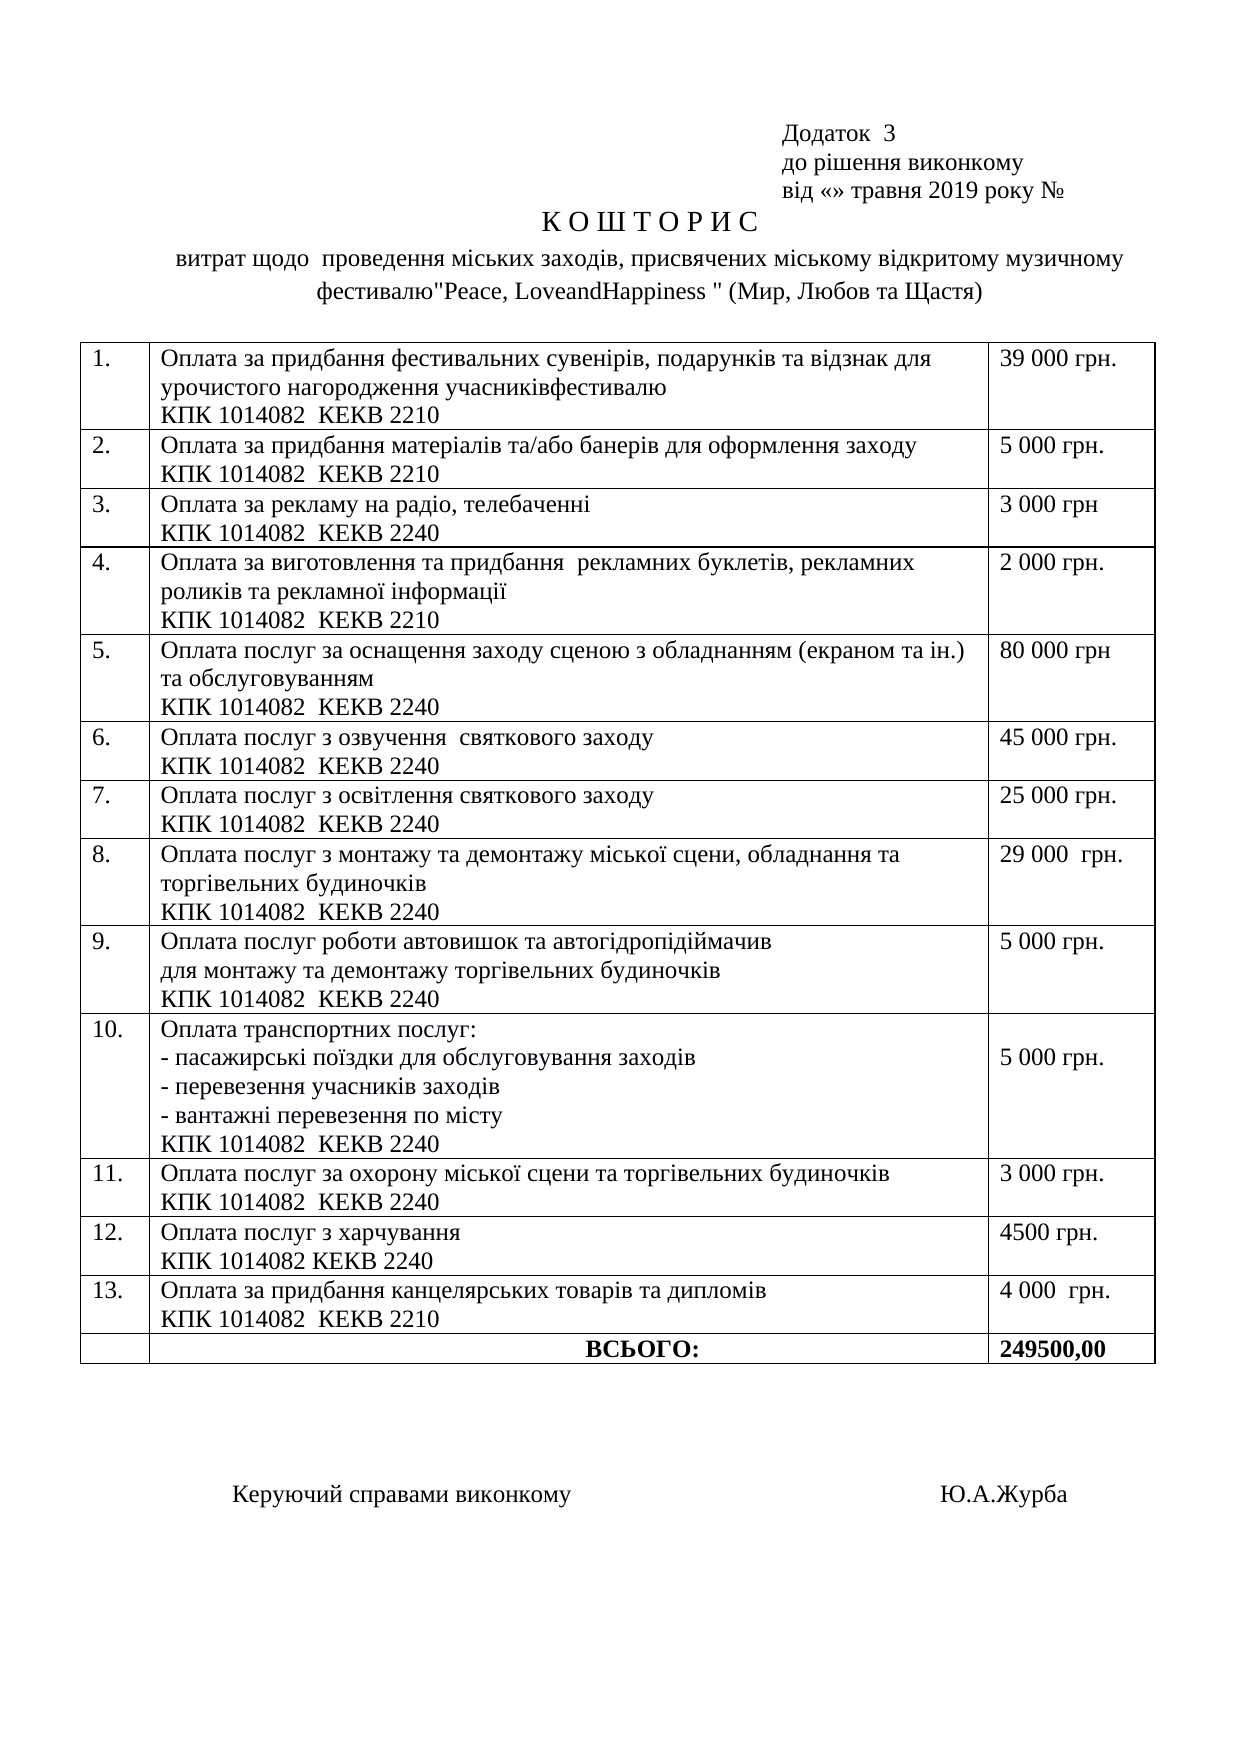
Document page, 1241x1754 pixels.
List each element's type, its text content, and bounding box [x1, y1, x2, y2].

table_cell Оплата транспортних послуг: - пасажирські поїздки для обслуговування заходів - перевезення учасників заходів - вантажні перевезення по місту КПК 1014082 КЕКВ 2240 [150, 1014, 988, 1157]
table_cell Оплата за виготовлення та придбання рекламних буклетів, рекламних роликів та рекламної інформації КПК 1014082 КЕКВ 2210 [150, 548, 988, 634]
table_cell 7. [81, 781, 149, 838]
table_cell 9. [81, 926, 149, 1013]
table_cell 5. [81, 635, 149, 721]
table_cell 4. [81, 548, 149, 634]
table_cell 45 000 грн. [989, 722, 1154, 779]
table_cell 4 000 грн. [989, 1276, 1154, 1333]
table_cell 6. [81, 722, 149, 779]
table_cell Оплата послуг з озвучення святкового заходу КПК 1014082 КЕКВ 2240 [150, 722, 988, 779]
table_cell Оплата послуг роботи автовишок та автогідропідіймачив для монтажу та демонтажу торгівельних будиночків КПК 1014082 КЕКВ 2240 [150, 926, 988, 1013]
table_cell 8. [81, 839, 149, 925]
table_cell Оплата послуг з харчування КПК 1014082 КЕКВ 2240 [150, 1217, 988, 1274]
table_cell 5 000 грн. [989, 926, 1154, 1013]
table_cell 2. [81, 430, 149, 488]
table_cell 25 000 грн. [989, 781, 1154, 838]
table_cell [81, 1334, 149, 1363]
table_cell 13. [81, 1276, 149, 1333]
text Додаток 3 [708, 118, 1181, 147]
table_cell 29 000 грн. [989, 839, 1154, 925]
table_cell Оплата за придбання матеріалів та/або банерів для оформлення заходу КПК 1014082 КЕКВ 2210 [150, 430, 988, 488]
table_cell Оплата послуг за оснащення заходу сценою з обладнанням (екраном та ін.) та обслуговуванням КПК 1014082 КЕКВ 2240 [150, 635, 988, 721]
table_cell 11. [81, 1159, 149, 1216]
table_cell 80 000 грн [989, 635, 1154, 721]
table_cell Оплата послуг за охорону міської сцени та торгівельних будиночків КПК 1014082 КЕКВ 2240 [150, 1159, 988, 1216]
text К О Ш Т О Р И С [118, 204, 1181, 238]
table_cell Оплата за рекламу на радіо, телебаченні КПК 1014082 КЕКВ 2240 [150, 489, 988, 546]
table_header 1. [81, 343, 149, 429]
table_cell 12. [81, 1217, 149, 1274]
table_cell Оплата за придбання канцелярських товарів та дипломів КПК 1014082 КЕКВ 2210 [150, 1276, 988, 1333]
table_cell Оплата послуг з освітлення святкового заходу КПК 1014082 КЕКВ 2240 [150, 781, 988, 838]
table_header Оплата за придбання фестивальних сувенірів, подарунків та відзнак для урочистого нагородження учасниківфестивалю КПК 1014082 КЕКВ 2210 [150, 343, 988, 429]
text від «» травня 2019 року № [118, 176, 1181, 204]
table_cell 249500,00 [989, 1334, 1154, 1363]
table_cell 2 000 грн. [989, 548, 1154, 634]
table_cell ВСЬОГО: [150, 1334, 988, 1363]
table_cell 4500 грн. [989, 1217, 1154, 1274]
table_cell 3 000 грн [989, 489, 1154, 546]
table_cell 10. [81, 1014, 149, 1157]
text Керуючий справами виконкому Ю.А.Журба [118, 1479, 1181, 1508]
table_cell 3 000 грн. [989, 1159, 1154, 1216]
table_cell Оплата послуг з монтажу та демонтажу міської сцени, обладнання та торгівельних будиночків КПК 1014082 КЕКВ 2240 [150, 839, 988, 925]
table_cell 5 000 грн. [989, 1014, 1154, 1157]
table_cell 5 000 грн. [989, 430, 1154, 488]
table_cell 3. [81, 489, 149, 546]
text витрат щодо проведення міських заходів, присвячених міському відкритому музичному фестивалю"Peace, LoveandHappiness " (Мир, Любов та Щастя) [118, 243, 1181, 305]
table_header 39 000 грн. [989, 343, 1154, 429]
text до рішення виконкому [118, 147, 1181, 176]
